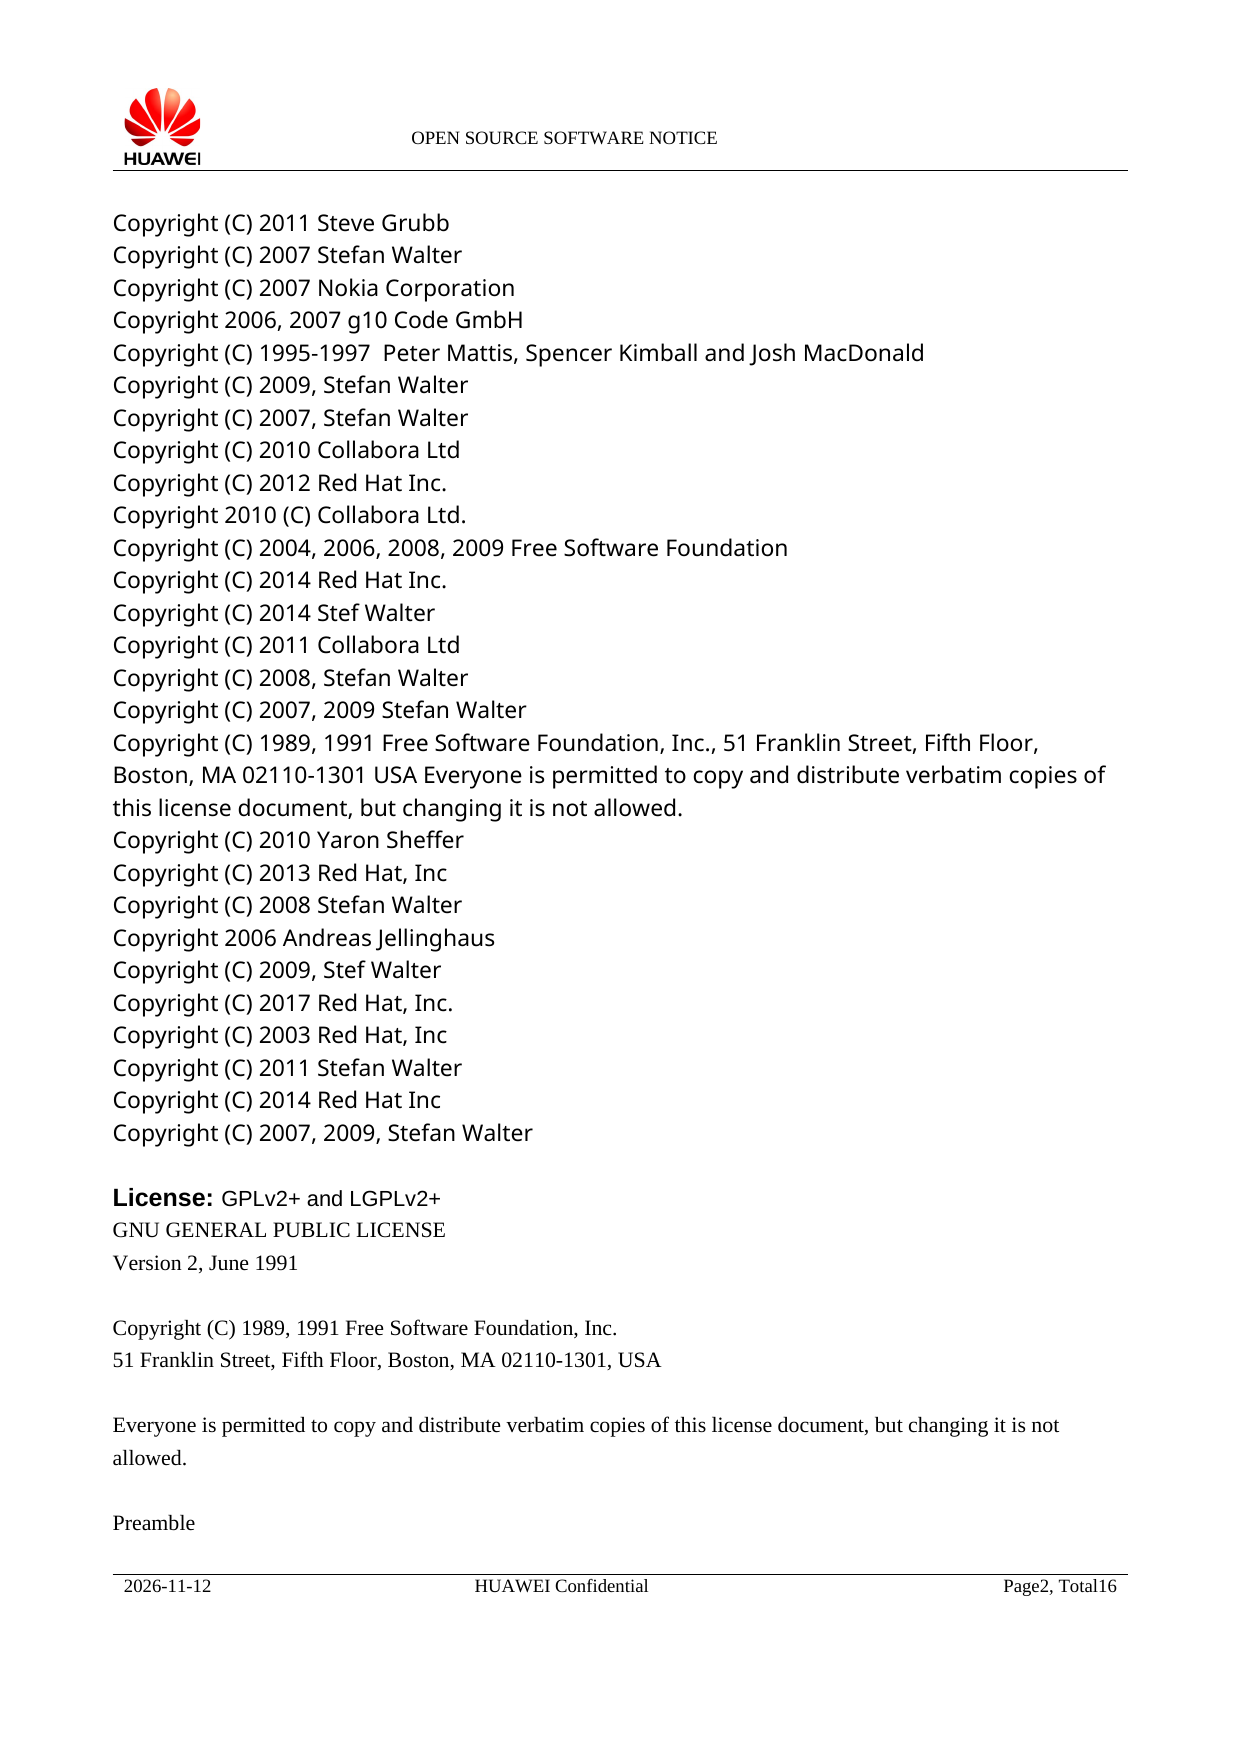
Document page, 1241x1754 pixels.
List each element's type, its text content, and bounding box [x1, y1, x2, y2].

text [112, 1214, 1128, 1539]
text License: GPLv2+ and LGPLv2+ [112, 1181, 1128, 1214]
picture [124, 88, 201, 165]
